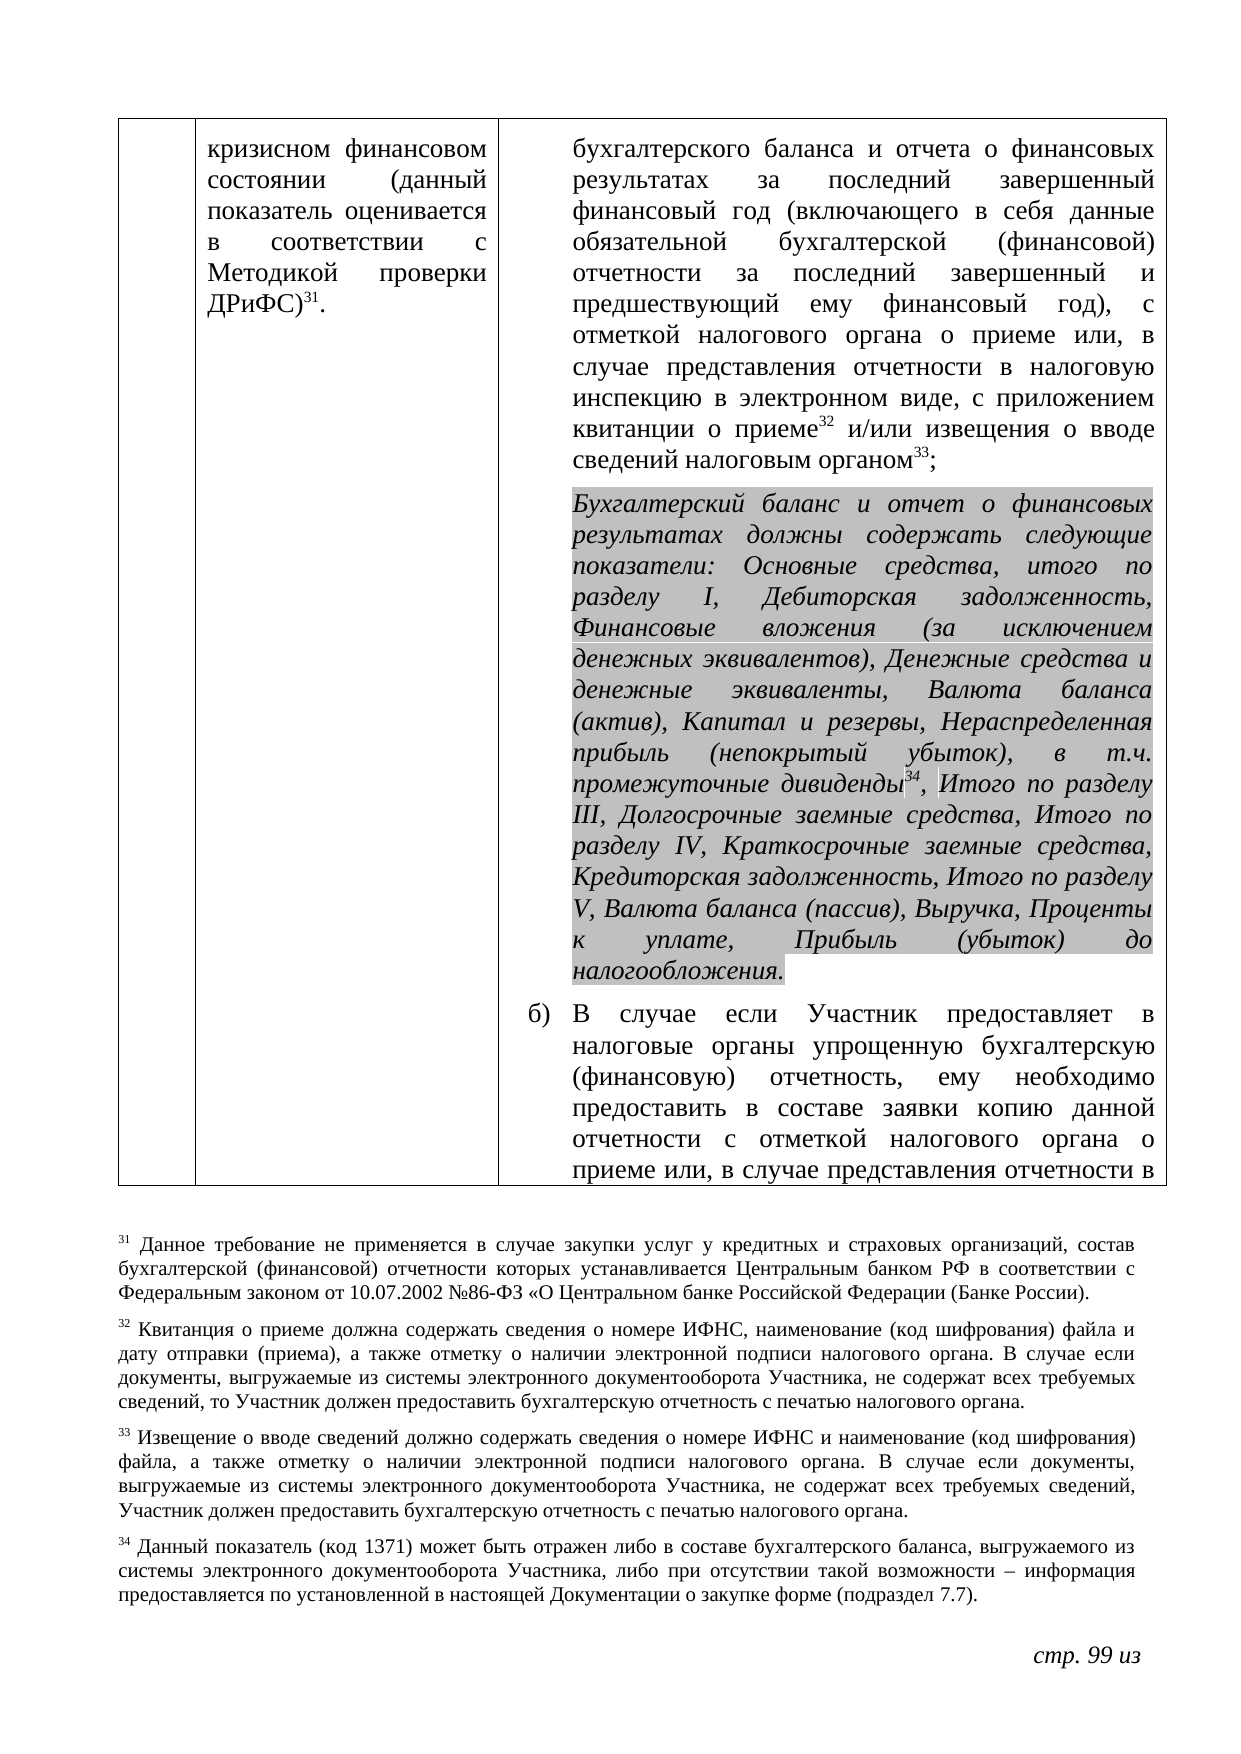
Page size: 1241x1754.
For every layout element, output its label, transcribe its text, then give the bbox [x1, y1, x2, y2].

table_cell [119, 119, 195, 1184]
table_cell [196, 119, 498, 1184]
